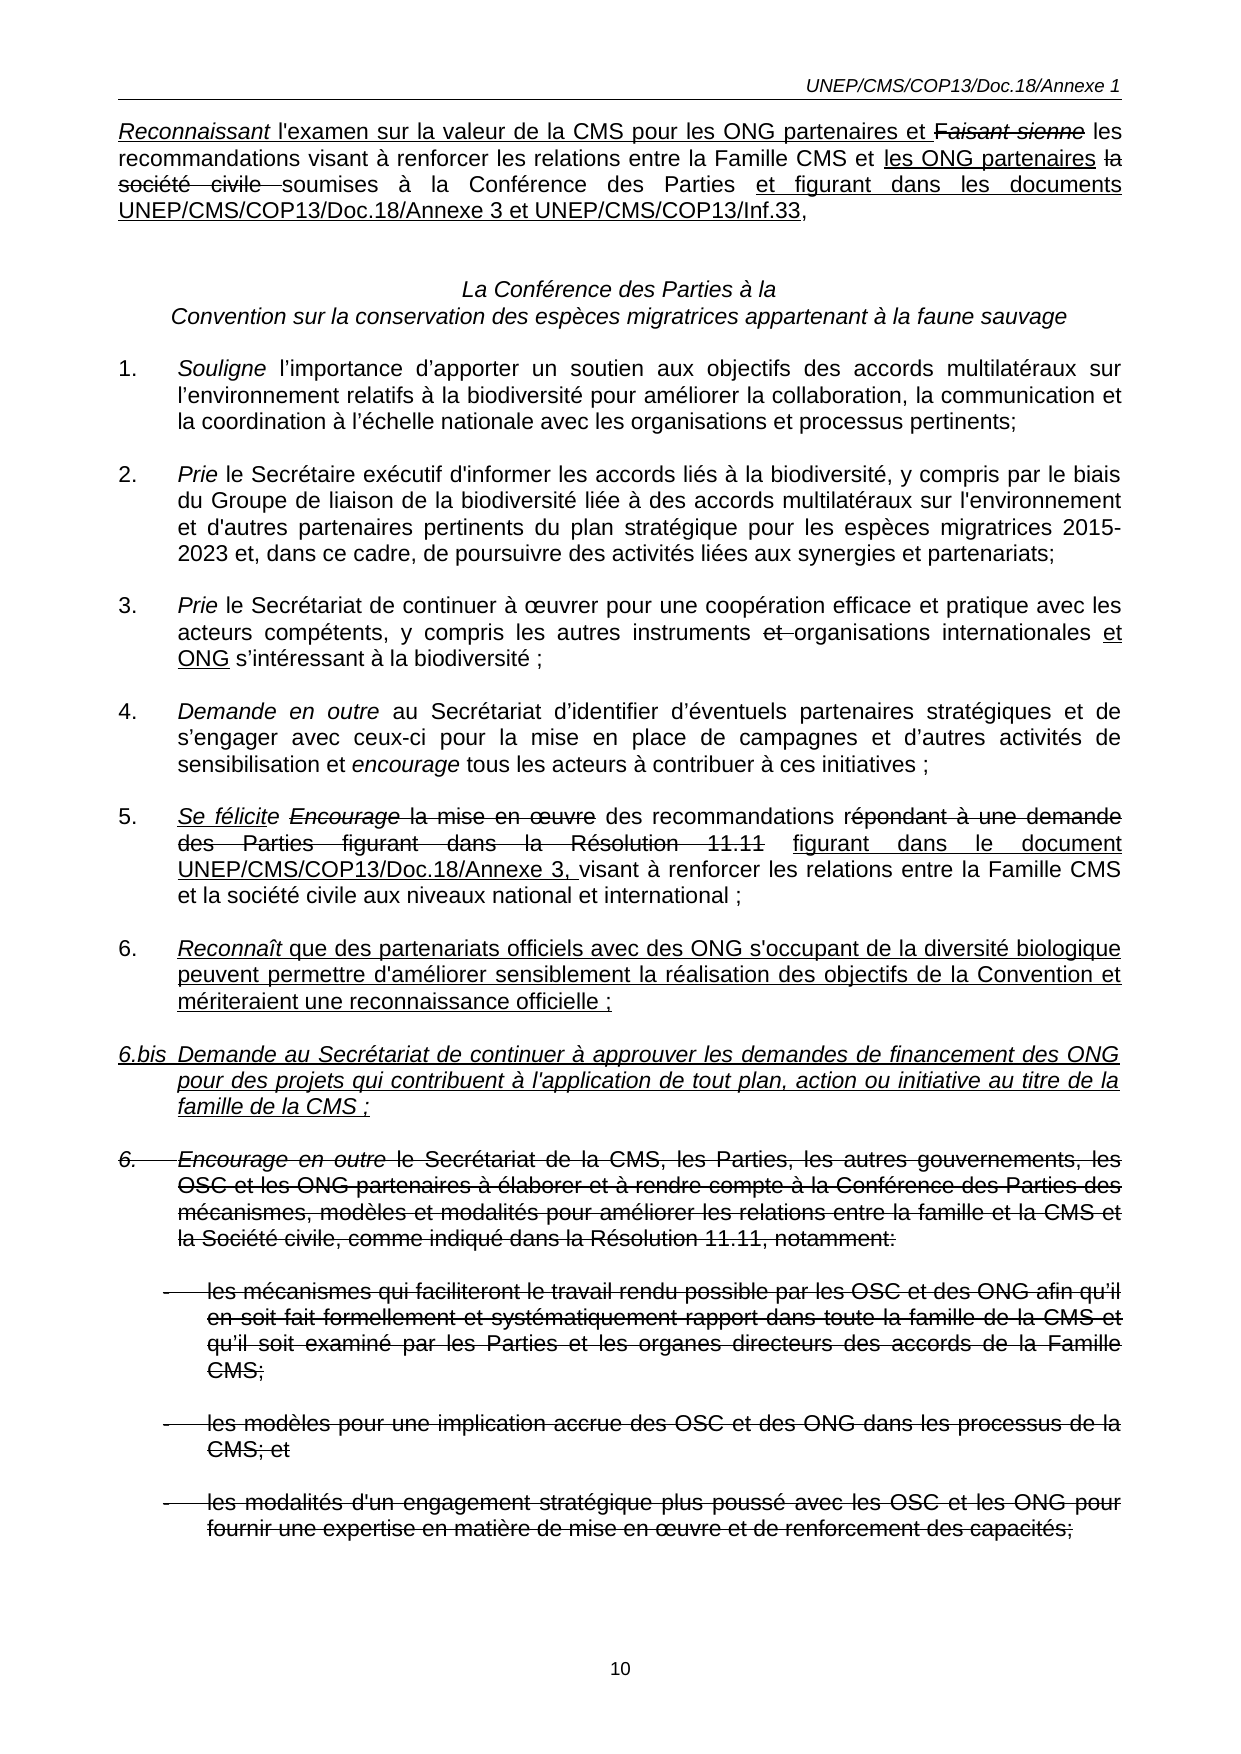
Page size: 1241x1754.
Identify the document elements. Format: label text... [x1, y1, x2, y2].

list 6.bis Demande au Secrétariat de continuer à approuver les demandes de financement des ONG pour des projets qui contribuent à l'application de tout plan, action ou initiative au titre de la famille de la CMS ; [118, 1041, 1122, 1119]
list Demande en outre au Secrétariat d’identifier d’éventuels partenaires stratégiques et de s’engager avec ceux-ci pour la mise en place de campagnes et d’autres activités de sensibilisation et encourage tous les acteurs à contribuer à ces initiatives ; [118, 698, 1122, 777]
list Souligne l’importance d’apporter un soutien aux objectifs des accords multilatéraux sur l’environnement relatifs à la biodiversité pour améliorer la collaboration, la communication et la coordination à l’échelle nationale avec les organisations et processus pertinents; [118, 355, 1122, 434]
text - les modèles pour une implication accrue des OSC et des ONG dans les processus de la CMS; et [162, 1409, 1122, 1462]
list 6. Encourage en outre le Secrétariat de la CMS, les Parties, les autres gouvernements, les OSC et les ONG partenaires à élaborer et à rendre compte à la Conférence des Parties des mécanismes, modèles et modalités pour améliorer les relations entre la famille et la CMS et la Société civile, comme indiqué dans la Résolution 11.11, notamment: [118, 1161, 1122, 1251]
text Reconnaissant l'examen sur la valeur de la CMS pour les ONG partenaires et Faisant sienne les recommandations visant à renforcer les relations entre la Famille CMS et les ONG partenaires la société civile soumises à la Conférence des Parties et figurant dans les documents UNEP/CMS/COP13/Doc.18/Annexe 3 et UNEP/CMS/COP13/Inf.33, [118, 118, 1122, 223]
text Convention sur la conservation des espèces migratrices appartenant à la faune sauvage [118, 303, 1122, 329]
text - les modalités d'un engagement stratégique plus poussé avec les OSC et les ONG pour fournir une expertise en matière de mise en œuvre et de renforcement des capacités; [162, 1488, 1122, 1541]
list Prie le Secrétariat de continuer à œuvrer pour une coopération efficace et pratique avec les acteurs compétents, y compris les autres instruments et organisations internationales et ONG s’intéressant à la biodiversité ; [118, 592, 1122, 672]
text - les mécanismes qui faciliteront le travail rendu possible par les OSC et des ONG afin qu’il en soit fait formellement et systématiquement rapport dans toute la famille de la CMS et qu’il soit examiné par les Parties et les organes directeurs des accords de la Famille CMS; [162, 1278, 1122, 1383]
list Prie le Secrétaire exécutif d'informer les accords liés à la biodiversité, y compris par le biais du Groupe de liaison de la biodiversité liée à des accords multilatéraux sur l'environnement et d'autres partenaires pertinents du plan stratégique pour les espèces migratrices 2015-2023 et, dans ce cadre, de poursuivre des activités liées aux synergies et partenariats; [118, 461, 1122, 566]
list Reconnaît que des partenariats officiels avec des ONG s'occupant de la diversité biologique peuvent permettre d'améliorer sensiblement la réalisation des objectifs de la Convention et mériteraient une reconnaissance officielle ; [118, 935, 1122, 1014]
text La Conférence des Parties à la [118, 276, 1122, 303]
list Se félicite Encourage la mise en œuvre des recommandations répondant à une demande des Parties figurant dans la Résolution 11.11 figurant dans le document UNEP/CMS/COP13/Doc.18/Annexe 3, visant à renforcer les relations entre la Famille CMS et la société civile aux niveaux national et international ; [118, 803, 1122, 909]
